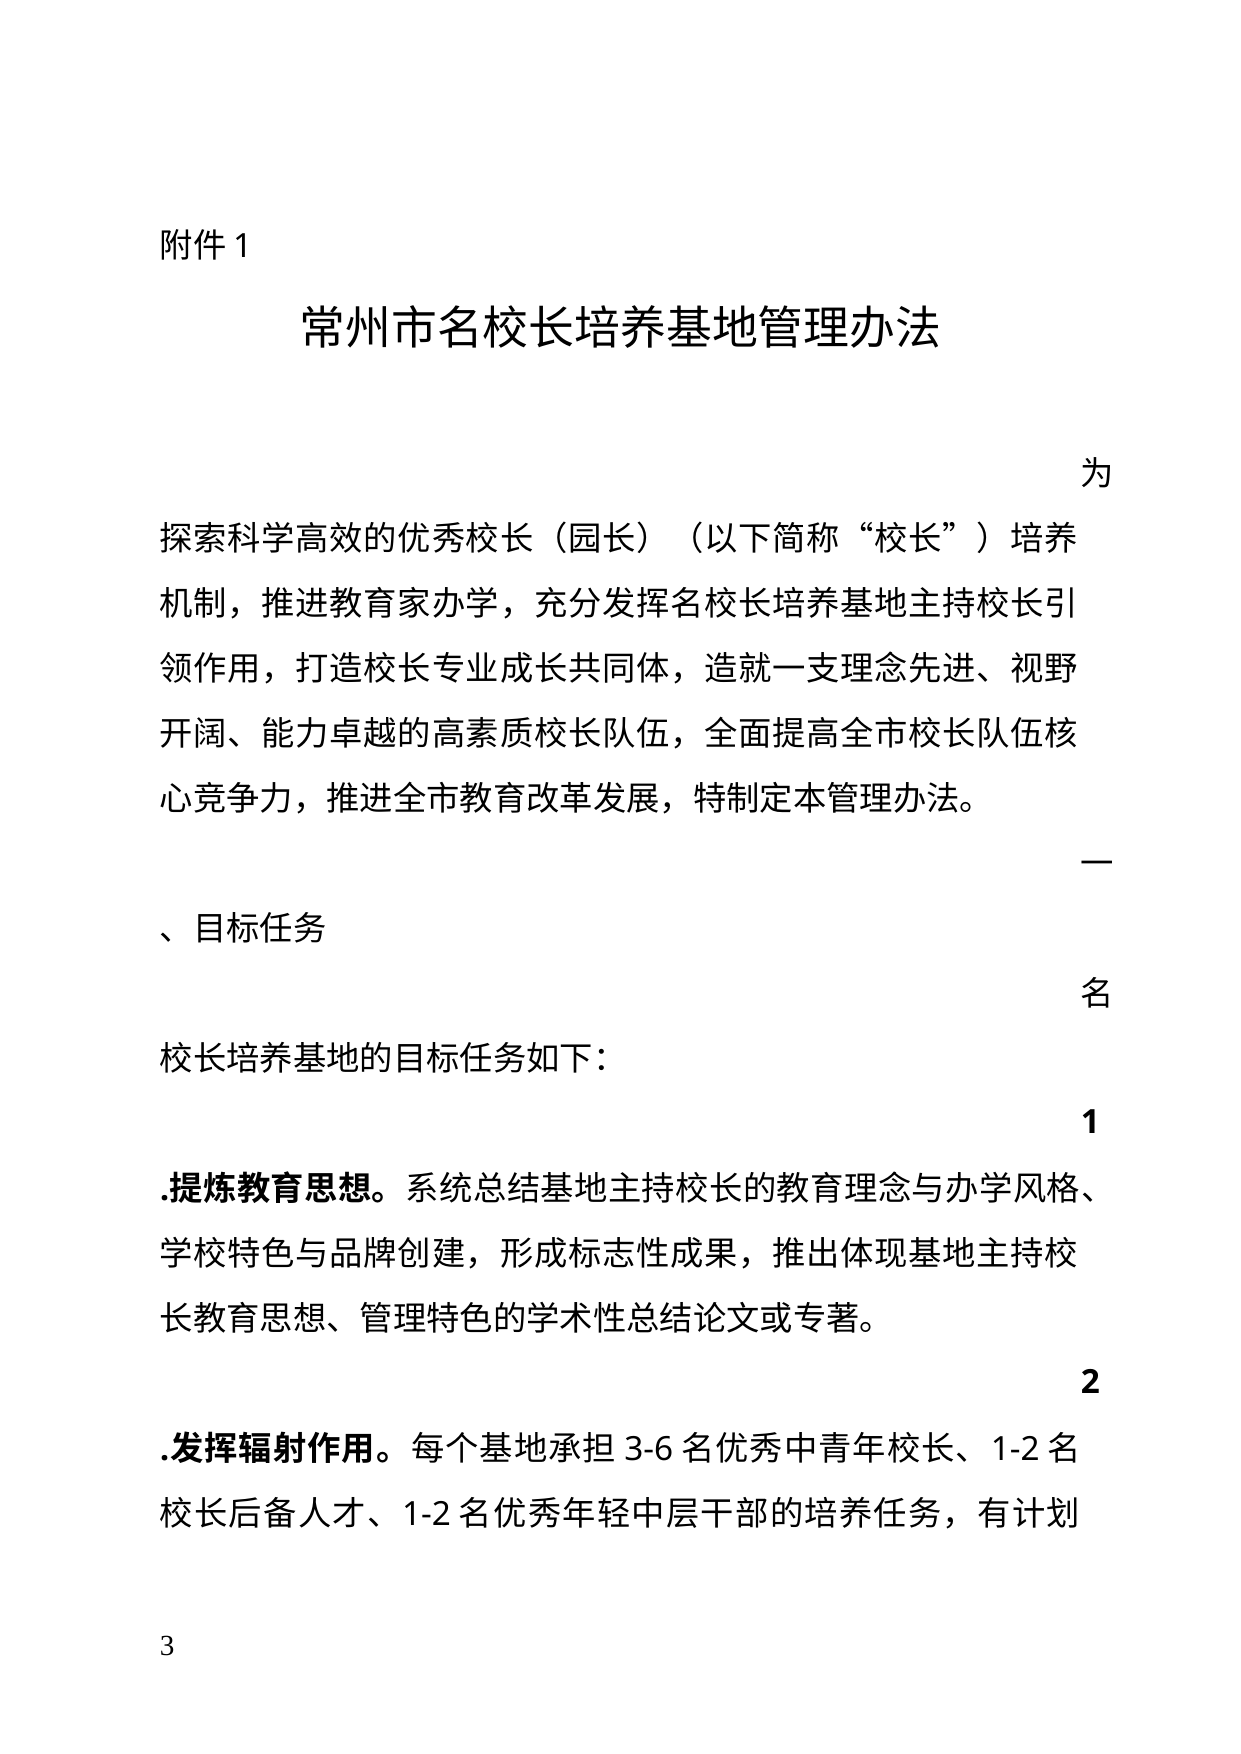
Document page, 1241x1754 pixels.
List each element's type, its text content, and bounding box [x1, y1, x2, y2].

text 一、目标任务 [159, 828, 1081, 958]
text 名校长培养基地的目标任务如下： [159, 958, 1081, 1088]
text 为探索科学高效的优秀校长（园长）（以下简称“校长”）培养机制，推进教育家办学，充分发挥名校长培养基地主持校长引领作用，打造校长专业成长共同体，造就一支理念先进、视野开阔、能力卓越的高素质校长队伍，全面提高全市校长队伍核心竞争力，推进全市教育改革发展，特制定本管理办法。 [159, 438, 1081, 828]
text 附件1 [159, 211, 1081, 276]
text 1.提炼教育思想。系统总结基地主持校长的教育理念与办学风格、学校特色与品牌创建，形成标志性成果，推出体现基地主持校长教育思想、管理特色的学术性总结论文或专著。 [159, 1088, 1081, 1348]
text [159, 1348, 1081, 1543]
text 常州市名校长培养基地管理办法 [159, 276, 1081, 373]
